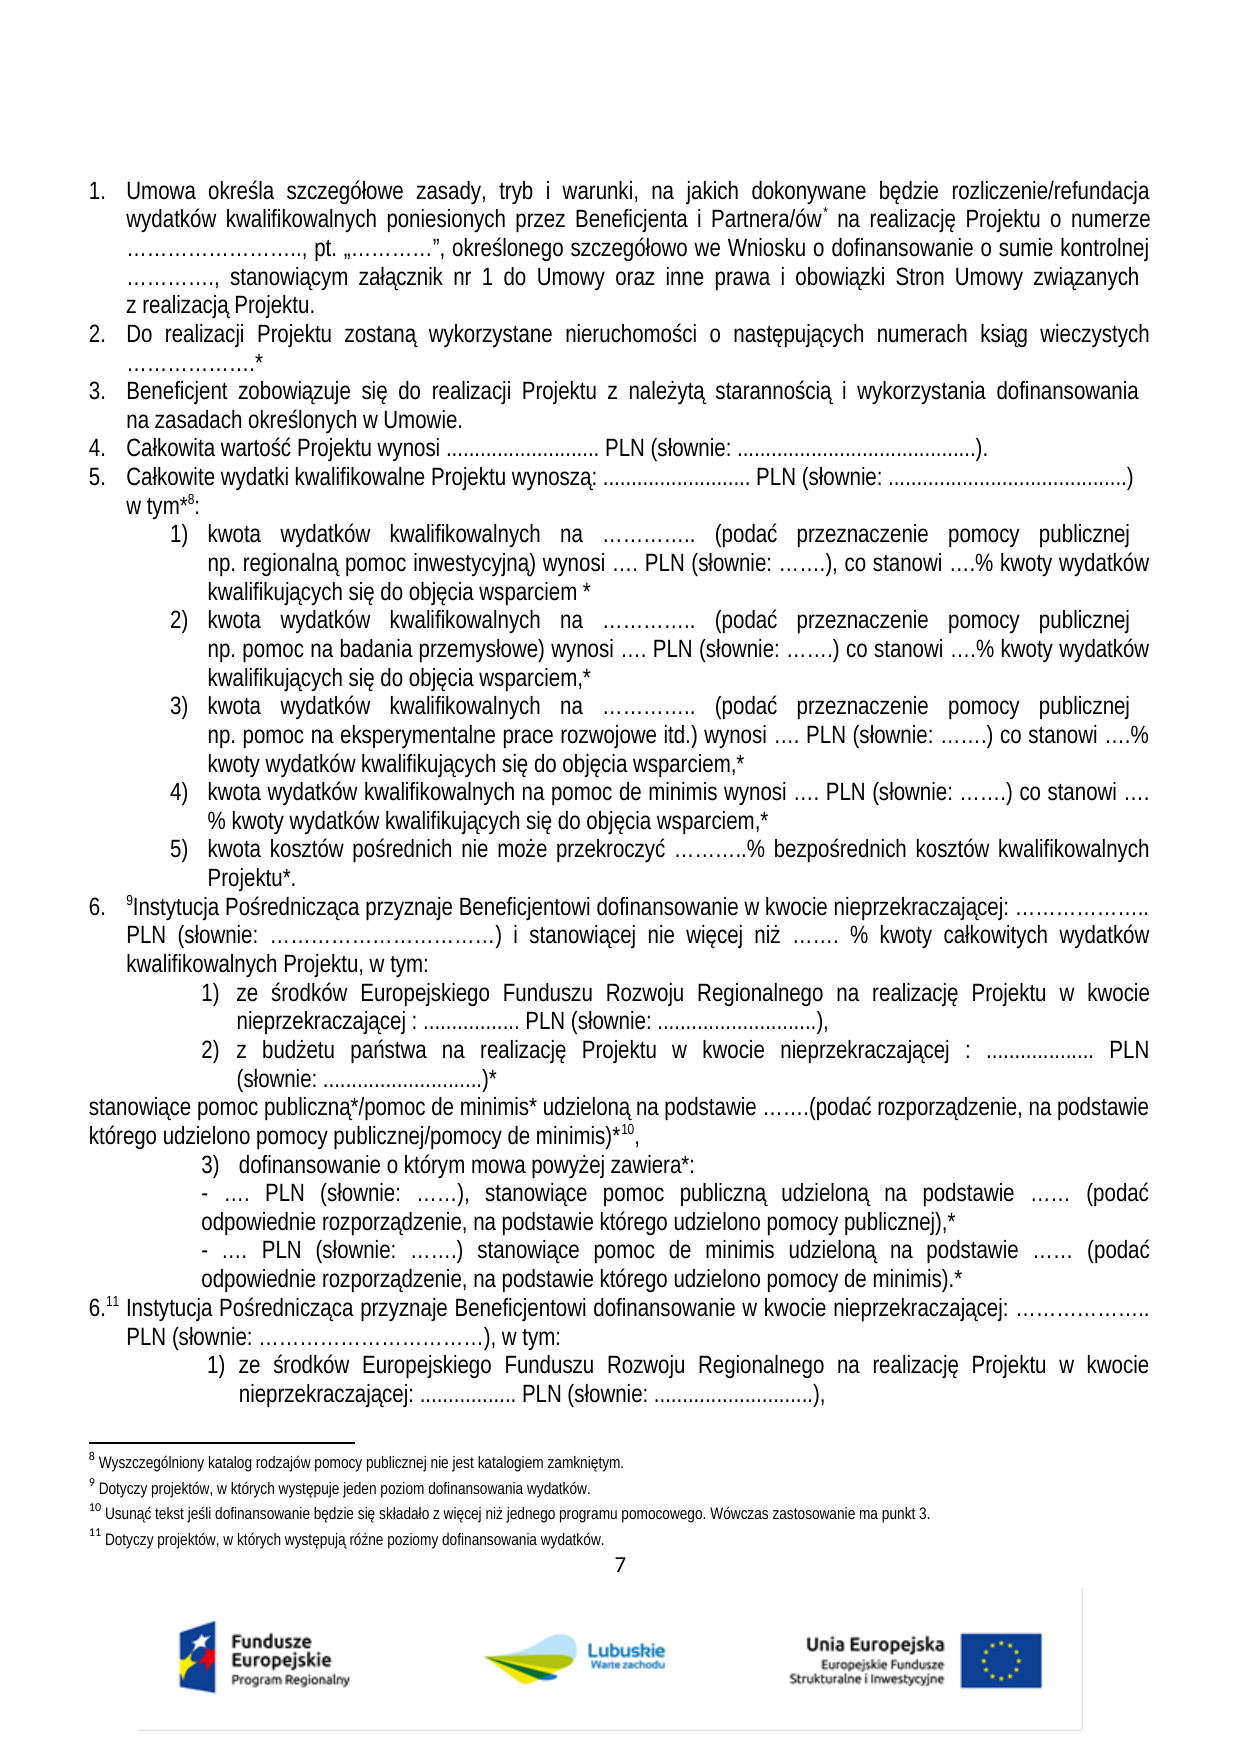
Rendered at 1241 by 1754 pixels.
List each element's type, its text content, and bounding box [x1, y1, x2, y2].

list Instytucja przyznaje Beneficjentowi dofinansowanie w kwocie nieprzekraczającej: ……………….. PLN (słownie: ……………………………) i stanowiącej nie więcej niż ……. % kwoty całkowitych wydatków kwalifikowalnych Projektu, w tym: [89, 892, 1152, 978]
list kwota wydatków kwalifikowalnych na ………….. (podać przeznaczenie pomocy publicznej np. pomoc na badania przemysłowe) wynosi …. PLN (słownie: …….) co stanowi ….% kwoty wydatków kwalifikujących się do objęcia wsparciem,* [170, 605, 1152, 691]
picture [137, 1588, 1084, 1732]
list Do realizacji Projektu zostaną wykorzystane nieruchomości o następujących numerach ksiąg wieczystych ……………….* [89, 319, 1152, 376]
list Umowa określa szczegółowe zasady, tryb i warunki, na jakich dokonywane będzie rozliczenie/refundacja wydatków kwalifikowalnych poniesionych przez Beneficjenta i Partnera/ów* na realizację Projektu o numerze …………………….., pt. „…………”, określonego szczegółowo we Wniosku o dofinansowanie o sumie kontrolnej …………., stanowiącym załącznik nr 1 do Umowy oraz inne prawa i obowiązki Stron Umowy związanych z realizacją Projektu. [89, 176, 1152, 319]
text - …. PLN (słownie: ……), stanowiące pomoc publiczną udzieloną na podstawie …… (podać odpowiednie rozporządzenie, na podstawie którego udzielono pomocy publicznej),* [201, 1178, 1152, 1236]
text stanowiące pomoc publiczną*/pomoc de minimis* udzieloną na podstawie …….(podać rozporządzenie, na podstawie którego udzielono pomocy publicznej/pomocy de minimis)*, [89, 1092, 1152, 1149]
list ze środków Europejskiego Funduszu Rozwoju Regionalnego na realizację Projektu w kwocie nieprzekraczającej : ................. PLN (słownie: ............................), [201, 978, 1152, 1035]
list kwota wydatków kwalifikowalnych na ………….. (podać przeznaczenie pomocy publicznej np. pomoc na eksperymentalne prace rozwojowe itd.) wynosi …. PLN (słownie: …….) co stanowi ….% kwoty wydatków kwalifikujących się do objęcia wsparciem,* [170, 691, 1152, 777]
list dofinansowanie o którym mowa powyżej zawiera*: [164, 1149, 1152, 1178]
list Całkowita wartość Projektu wynosi ........................... PLN (słownie: ..........................................). [89, 433, 1152, 462]
list kwota wydatków kwalifikowalnych na ………….. (podać przeznaczenie pomocy publicznej np. regionalną pomoc inwestycyjną) wynosi …. PLN (słownie: …….), co stanowi ….% kwoty wydatków kwalifikujących się do objęcia wsparciem * [170, 519, 1152, 605]
list z budżetu państwa na realizację Projektu w kwocie nieprzekraczającej : ................... PLN (słownie: ............................)* [201, 1035, 1152, 1092]
list kwota wydatków kwalifikowalnych na pomoc de minimis wynosi …. PLN (słownie: …….) co stanowi ….% kwoty wydatków kwalifikujących się do objęcia wsparciem,* [170, 777, 1152, 834]
list Całkowite wydatki kwalifikowalne Projektu wynoszą: .......................... PLN (słownie: ..........................................) [89, 462, 1152, 491]
text w tym*: [126, 491, 1152, 519]
list ze środków Europejskiego Funduszu Rozwoju Regionalnego na realizację Projektu w kwocie nieprzekraczającej: ................. PLN (słownie: ............................), [207, 1350, 1152, 1407]
list kwota kosztów pośrednich nie może przekroczyć ………..% bezpośrednich kosztów kwalifikowalnych Projektu*. [170, 834, 1152, 892]
list Beneficjent zobowiązuje się do realizacji Projektu z należytą starannością i wykorzystania dofinansowania na zasadach określonych w Umowie. [89, 376, 1152, 433]
text - .… PLN (słownie: …….) stanowiące pomoc de minimis udzieloną na podstawie …… (podać odpowiednie rozporządzenie, na podstawie którego udzielono pomocy de minimis).* [201, 1236, 1152, 1293]
text 6. Instytucja przyznaje Beneficjentowi dofinansowanie w kwocie nieprzekraczającej: ……………….. PLN (słownie: ……………………………), w tym: [89, 1293, 1152, 1350]
